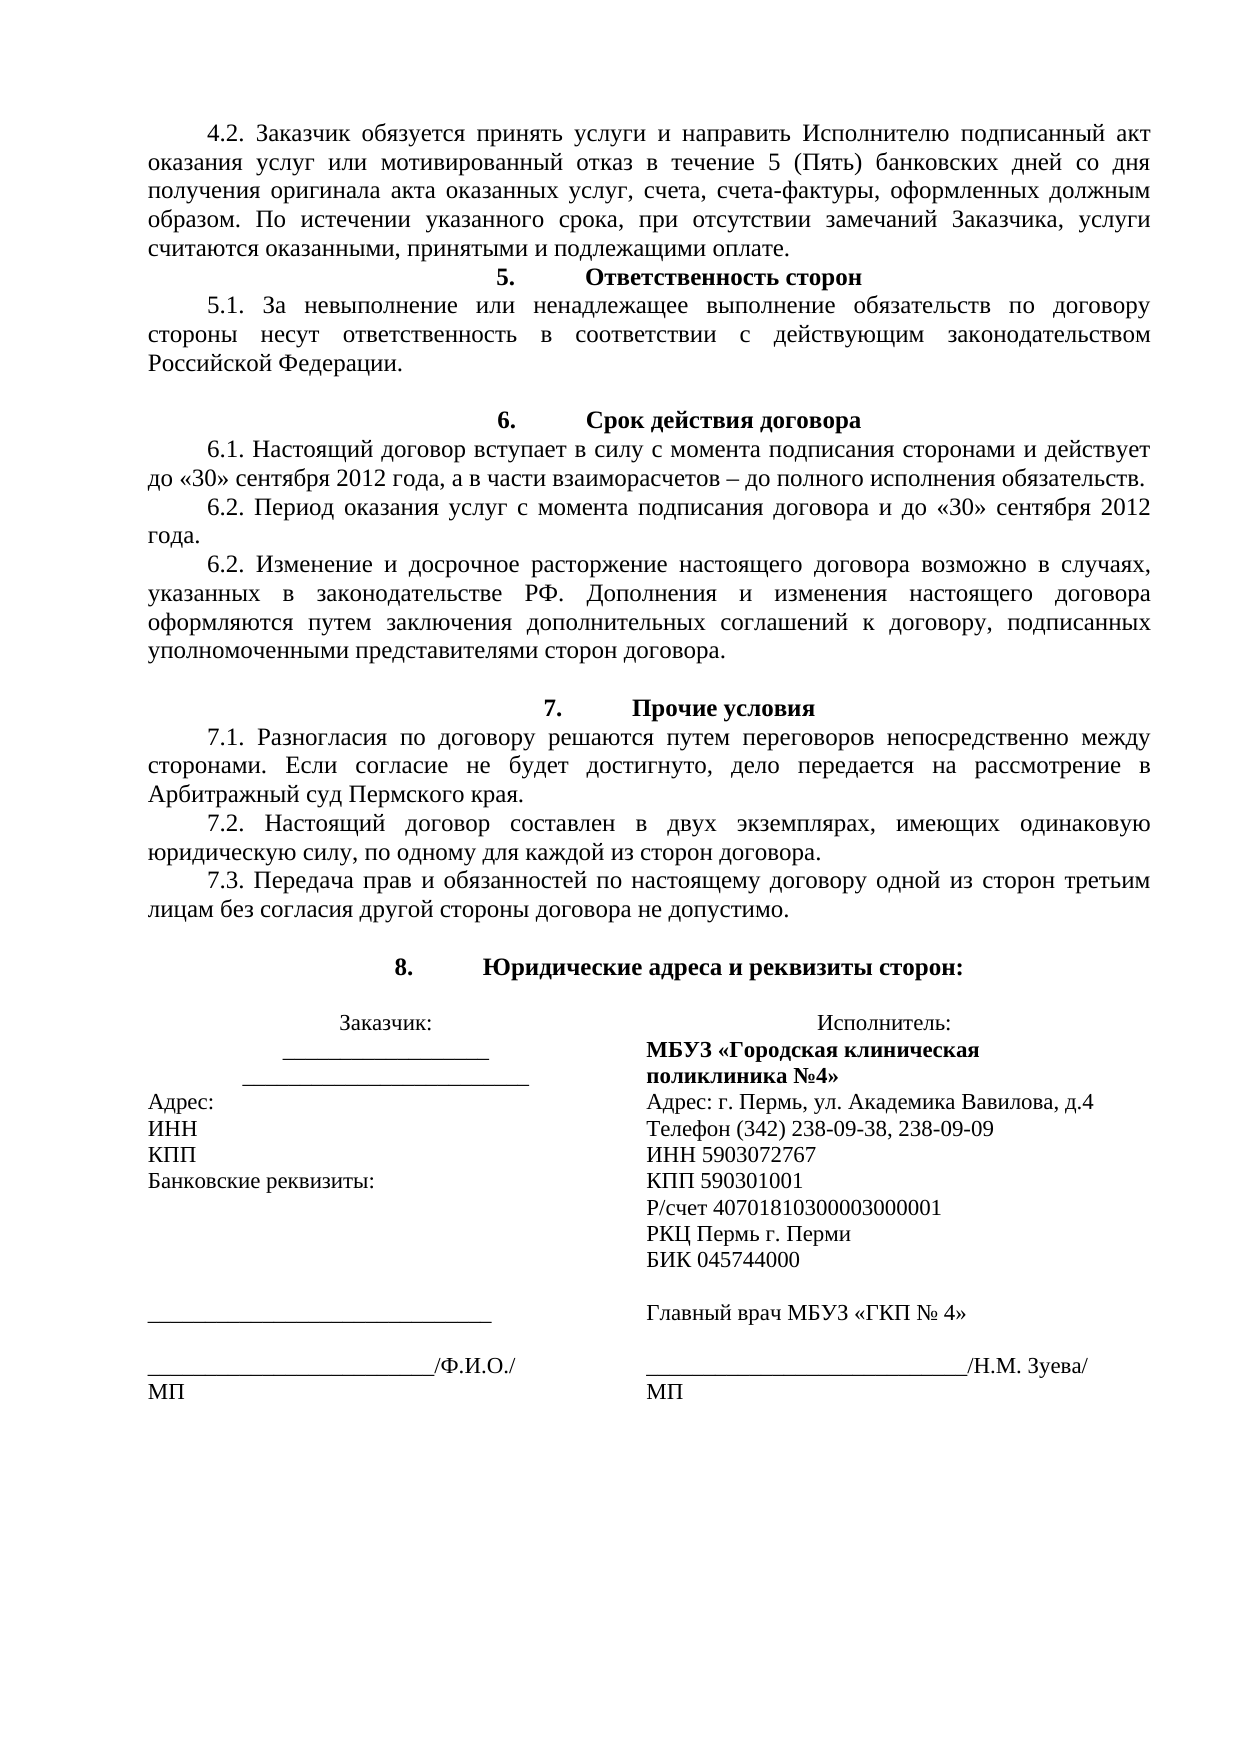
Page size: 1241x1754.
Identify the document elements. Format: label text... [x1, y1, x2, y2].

list Юридические адреса и реквизиты сторон: [148, 952, 1152, 981]
text 4.2. Заказчик обязуется принять услуги и направить Исполнителю подписанный акт оказания услуг или мотивированный отказ в течение 5 (Пять) банковских дней со дня получения оригинала акта оказанных услуг, счета, счета-фактуры, оформленных должным образом. По истечении указанного срока, при отсутствии замечаний Заказчика, услуги считаются оказанными, принятыми и подлежащими оплате. [148, 118, 1152, 262]
table_cell Адрес: г. Пермь, ул. Академика Вавилова, д.4 Телефон (342) 238-09-38, 238-09-09 ИНН 5903072767 КПП 590301001 Р/счет 40701810300003000001 РКЦ Пермь г. Перми БИК 045744000 [635, 1089, 1133, 1273]
text 6.1. Настоящий договор вступает в силу с момента подписания сторонами и действует до «30» сентября 2012 года, а в части взаиморасчетов – до полного исполнения обязательств. [148, 434, 1152, 492]
text 6.2. Период оказания услуг с момента подписания договора и до «30» сентября 2012 года. [148, 492, 1152, 549]
text 6.2. Изменение и досрочное расторжение настоящего договора возможно в случаях, указанных в законодательстве РФ. Дополнения и изменения настоящего договора оформляются путем заключения дополнительных соглашений к договору, подписанных уполномоченными представителями сторон договора. [148, 549, 1152, 664]
table_cell Адрес: ИНН КПП Банковские реквизиты: [136, 1089, 635, 1273]
list Срок действия договора [148, 406, 1152, 434]
table_cell __________________ _________________________ [136, 1036, 635, 1088]
text 7.1. Разногласия по договору решаются путем переговоров непосредственно между сторонами. Если согласие не будет достигнуто, дело передается на рассмотрение в Арбитражный суд Пермского края. [148, 722, 1152, 808]
text 7.3. Передача прав и обязанностей по настоящему договору одной из сторон третьим лицам без согласия другой стороны договора не допустимо. [148, 866, 1152, 923]
table_cell Главный врач МБУЗ «ГКП № 4» [635, 1273, 1133, 1326]
table_cell _________________________/Ф.И.О./ МП [136, 1326, 635, 1405]
text 5.1. За невыполнение или ненадлежащее выполнение обязательств по договору стороны несут ответственность в соответствии с действующим законодательством Российской Федерации. [148, 291, 1152, 377]
table_cell ______________________________ [136, 1273, 635, 1326]
text 7.2. Настоящий договор составлен в двух экземплярах, имеющих одинаковую юридическую силу, по одному для каждой из сторон договора. [148, 808, 1152, 866]
table_cell ____________________________/Н.М. Зуева/ МП [635, 1326, 1133, 1405]
table_cell МБУЗ «Городская клиническая поликлиника №4» [635, 1036, 1133, 1088]
table_header Исполнитель: [635, 1009, 1133, 1036]
list Прочие условия [148, 693, 1152, 722]
table_header Заказчик: [136, 1009, 635, 1036]
list Ответственность сторон [148, 262, 1152, 291]
